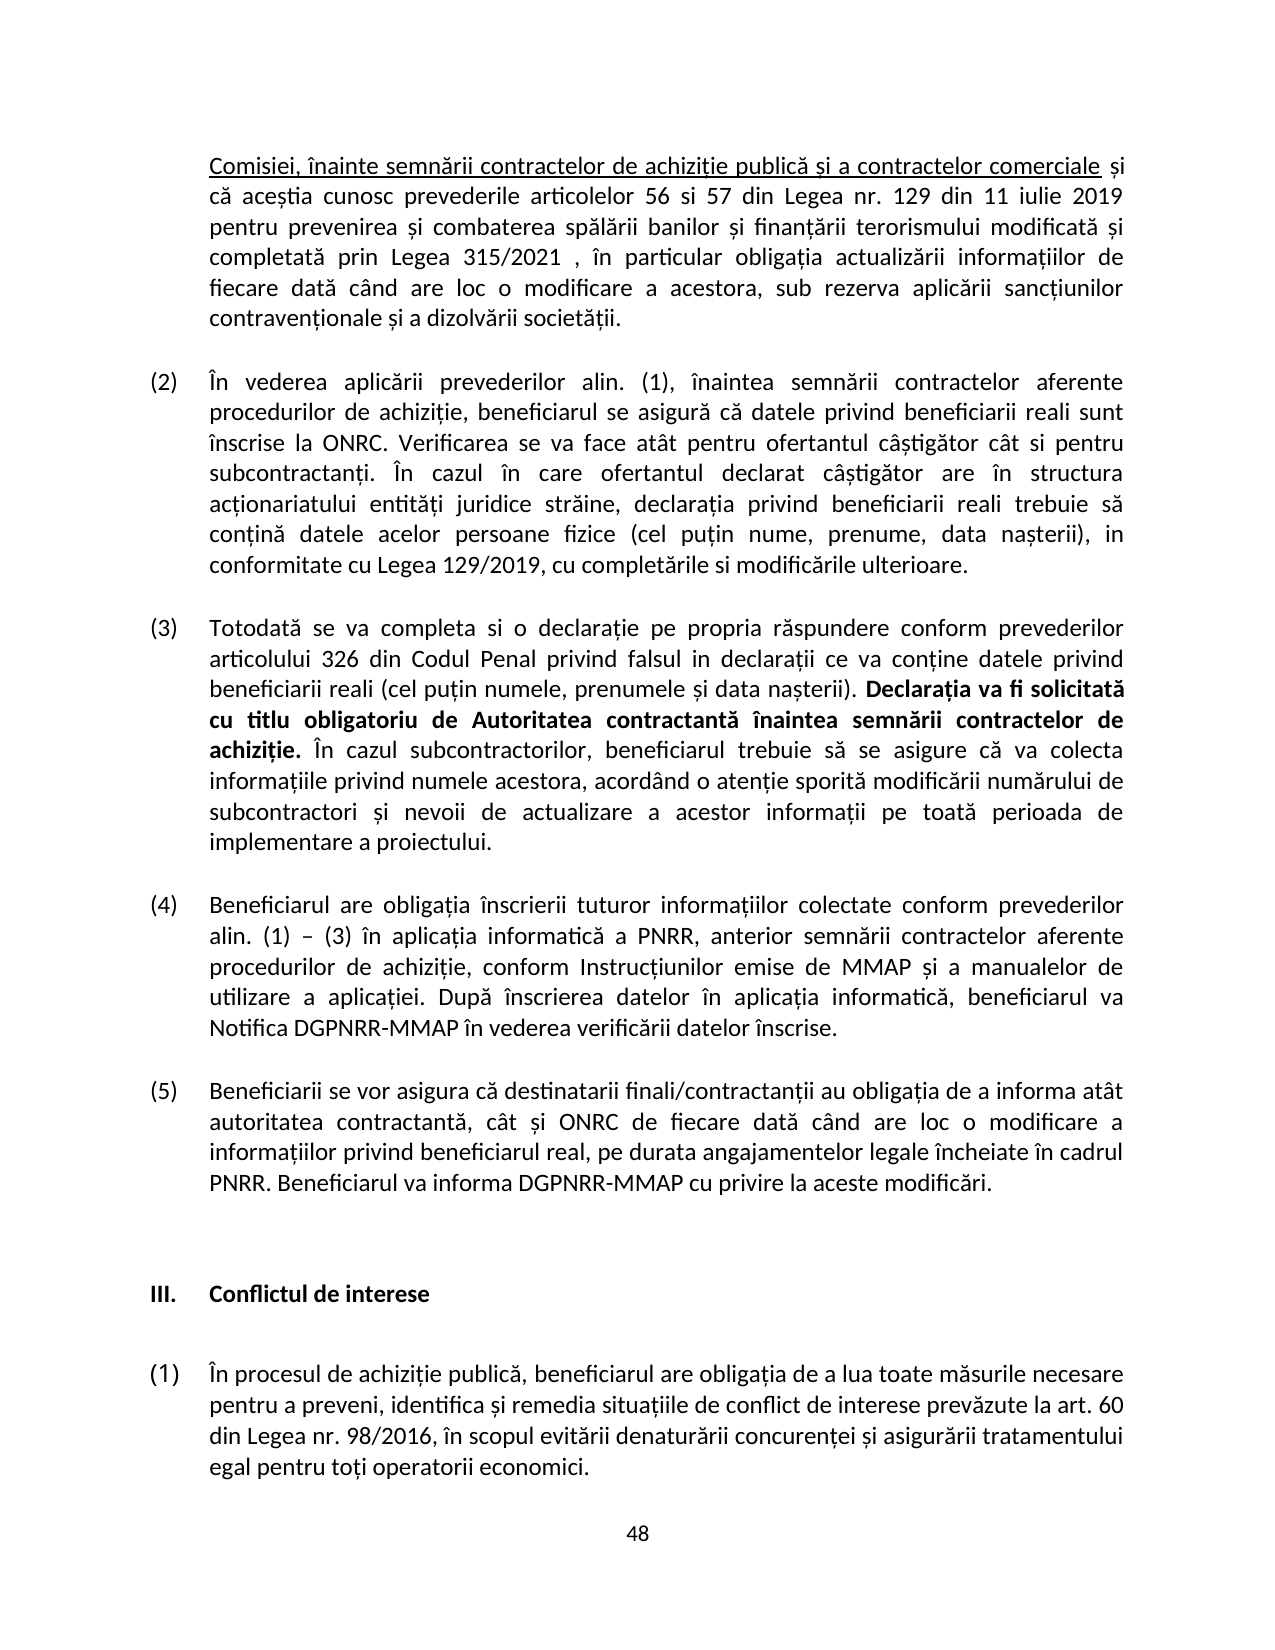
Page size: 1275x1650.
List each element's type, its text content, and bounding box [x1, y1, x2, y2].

list În vederea aplicării prevederilor alin. (1), înaintea semnării contractelor aferente procedurilor de achiziție, beneficiarul se asigură că datele privind beneficiarii reali sunt înscrise la ONRC. Verificarea se va face atât pentru ofertantul câștigător cât si pentru subcontractanți. În cazul în care ofertantul declarat câștigător are în structura acționariatului entități juridice străine, declarația privind beneficiarii reali trebuie să conțină datele acelor persoane fizice (cel puțin nume, prenume, data nașterii), in conformitate cu Legea 129/2019, cu completările si modificările ulterioare. [150, 366, 1125, 580]
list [150, 150, 1125, 333]
list Conflictul de interese [150, 1278, 1125, 1308]
list Totodată se va completa si o declarație pe propria răspundere conform prevederilor articolului 326 din Codul Penal privind falsul in declarații ce va conține datele privind beneficiarii reali (cel puțin numele, prenumele și data nașterii). Declarația va fi solicitată cu titlu obligatoriu de Autoritatea contractantă înaintea semnării contractelor de achiziție. În cazul subcontractorilor, beneficiarul trebuie să se asigure că va colecta informațiile privind numele acestora, acordând o atenție sporită modificării numărului de subcontractori și nevoii de actualizare a acestor informații pe toată perioada de implementare a proiectului. [150, 613, 1125, 857]
list Beneficiarul are obligația înscrierii tuturor informațiilor colectate conform prevederilor alin. (1) – (3) în aplicația informatică a PNRR, anterior semnării contractelor aferente procedurilor de achiziție, conform Instrucțiunilor emise de MMAP și a manualelor de utilizare a aplicației. După înscrierea datelor în aplicația informatică, beneficiarul va Notifica DGPNRR-MMAP în vederea verificării datelor înscrise. [150, 890, 1125, 1042]
list În procesul de achiziție publică, beneficiarul are obligația de a lua toate măsurile necesare pentru a preveni, identifica și remedia situațiile de conflict de interese prevăzute la art. 60 din Legea nr. 98/2016, în scopul evitării denaturării concurenței și asigurării tratamentului egal pentru toți operatorii economici. [150, 1356, 1125, 1481]
list Beneficiarii se vor asigura că destinatarii finali/contractanții au obligația de a informa atât autoritatea contractantă, cât și ONRC de fiecare dată când are loc o modificare a informațiilor privind beneficiarul real, pe durata angajamentelor legale încheiate în cadrul PNRR. Beneficiarul va informa DGPNRR-MMAP cu privire la aceste modificări. [150, 1075, 1125, 1197]
